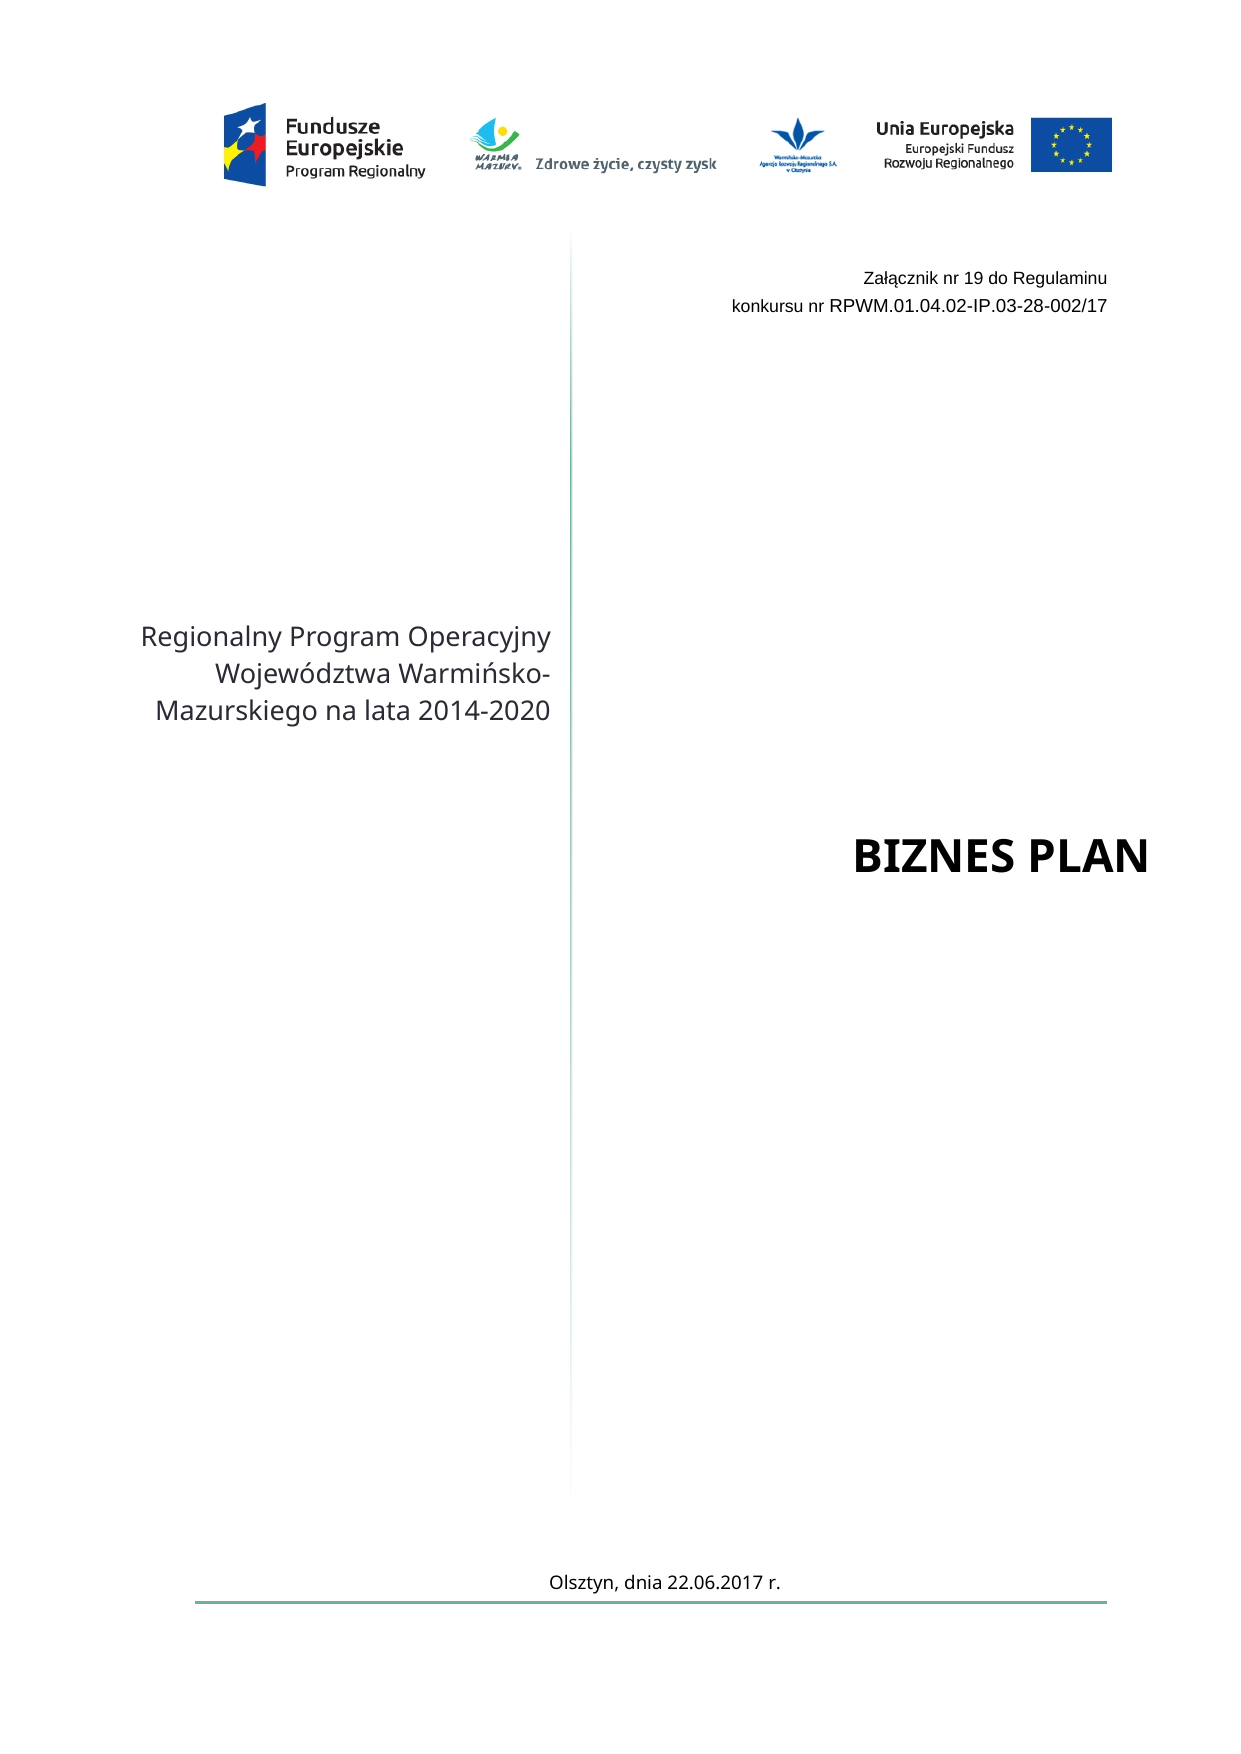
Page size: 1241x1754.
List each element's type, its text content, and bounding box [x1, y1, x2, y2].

text konkursu nr RPWM.01.04.02-IP.03-28-002/17 [195, 295, 1107, 316]
text Załącznik nr 19 do Regulaminu [195, 268, 1107, 288]
picture [194, 80, 1141, 268]
